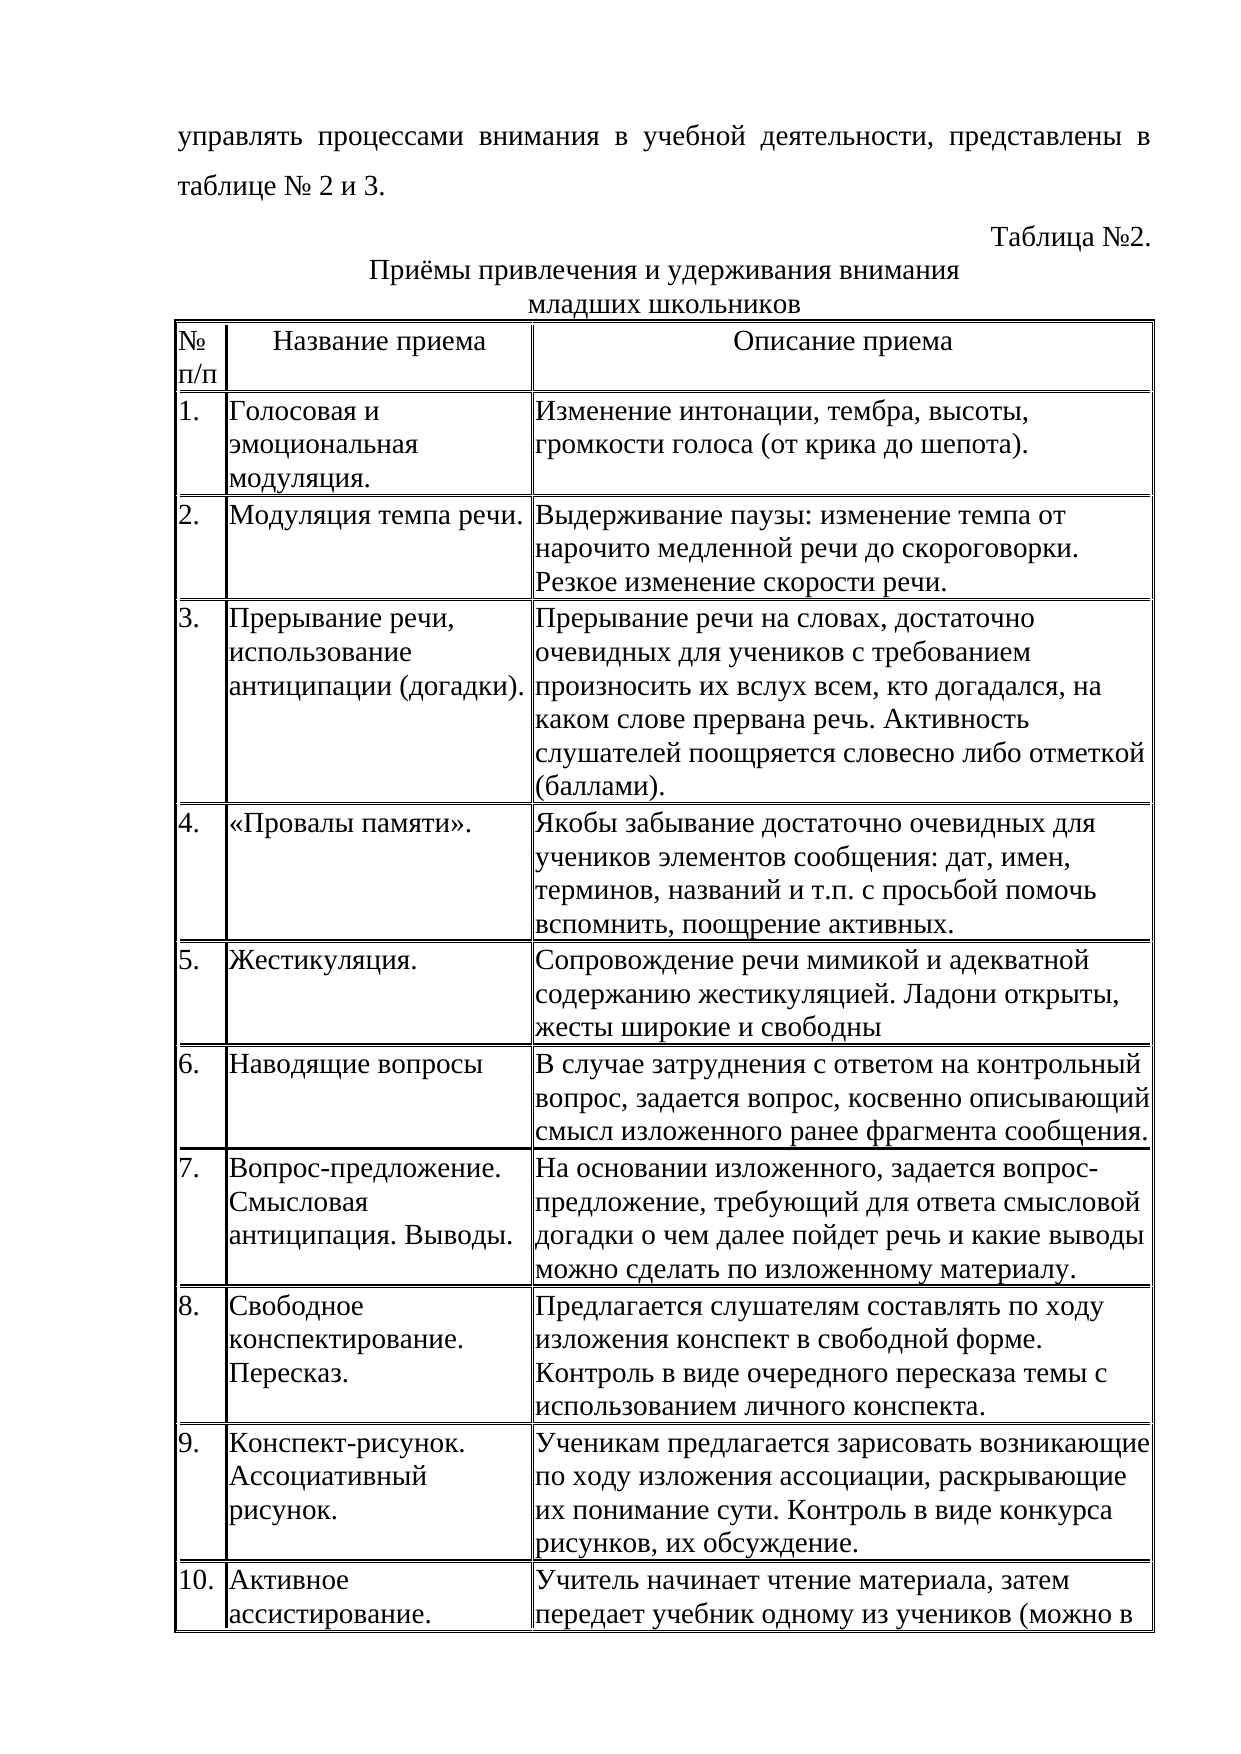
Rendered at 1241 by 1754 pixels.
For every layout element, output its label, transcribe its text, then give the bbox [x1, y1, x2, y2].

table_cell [226, 1563, 533, 1629]
text младших школьников [177, 286, 1152, 319]
table_cell На основании изложенного, задается вопрос-предложение, требующий для ответа смысловой догадки о чем далее пойдет речь и какие выводы можно сделать по изложенному материалу. [534, 1147, 1152, 1284]
table_cell 4. [176, 802, 226, 939]
text Приёмы привлечения и удерживания внимания [177, 252, 1152, 286]
table_cell 5. [177, 939, 225, 1043]
table_header Описание приема [533, 323, 1152, 390]
table_cell Предлагается слушателям составлять по ходу изложения конспект в свободной форме. Контроль в виде очередного пересказа темы с использованием личного конспекта. [534, 1284, 1152, 1422]
table_cell 2. [177, 494, 225, 597]
table_cell 1. [176, 390, 226, 493]
table_cell Вопрос-предложение. Смысловая антиципация. Выводы. [228, 1150, 531, 1284]
table_cell 9. [176, 1422, 226, 1559]
table_cell «Провалы памяти». [228, 805, 531, 939]
table_cell Прерывание речи, использование антиципации (догадки). [228, 601, 531, 802]
table_cell 3. [177, 598, 225, 802]
table_cell Сопровождение речи мимикой и адекватной содержанию жестикуляцией. Ладони открыты, жесты широкие и свободны [534, 939, 1152, 1043]
table_cell 8. [177, 1284, 225, 1422]
table_cell Прерывание речи на словах, достаточно очевидных для учеников с требованием произносить их вслух всем, кто догадался, на каком слове прервана речь. Активность слушателей поощряется словесно либо отметкой (баллами). [534, 598, 1152, 802]
table_cell Ученикам предлагается зарисовать возникающие по ходу изложения ассоциации, раскрывающие их понимание сути. Контроль в виде конкурса рисунков, их обсуждение. [533, 1422, 1153, 1559]
table_cell Модуляция темпа речи. [228, 497, 531, 597]
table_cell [533, 1559, 1152, 1629]
table_cell Якобы забывание достаточно очевидных для учеников элементов сообщения: дат, имен, терминов, названий и т.п. с просьбой помочь вспомнить, поощрение активных. [533, 802, 1153, 939]
table_cell 10. [177, 1559, 226, 1629]
table_cell Изменение интонации, тембра, высоты, громкости голоса (от крика до шепота). [533, 390, 1153, 493]
text Таблица №2. [177, 219, 1152, 252]
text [177, 118, 1152, 202]
table_cell 6. [177, 1043, 225, 1147]
table_cell Голосовая и эмоциональная модуляция. [228, 393, 531, 493]
table_cell В случае затруднения с ответом на контрольный вопрос, задается вопрос, косвенно описывающий смысл изложенного ранее фрагмента сообщения. [534, 1043, 1152, 1147]
table_cell Наводящие вопросы [228, 1047, 531, 1147]
table_header Название приема [226, 323, 533, 390]
table_cell Выдерживание паузы: изменение темпа от нарочито медленной речи до скороговорки. Резкое изменение скорости речи. [534, 494, 1152, 597]
table_cell Жестикуляция. [228, 943, 531, 1043]
table_cell Свободное конспектирование. Пересказ. [228, 1288, 531, 1422]
table_header № п/п [177, 323, 226, 390]
table_cell Конспект-рисунок. Ассоциативный рисунок. [228, 1425, 531, 1559]
table_cell 7. [177, 1147, 225, 1284]
